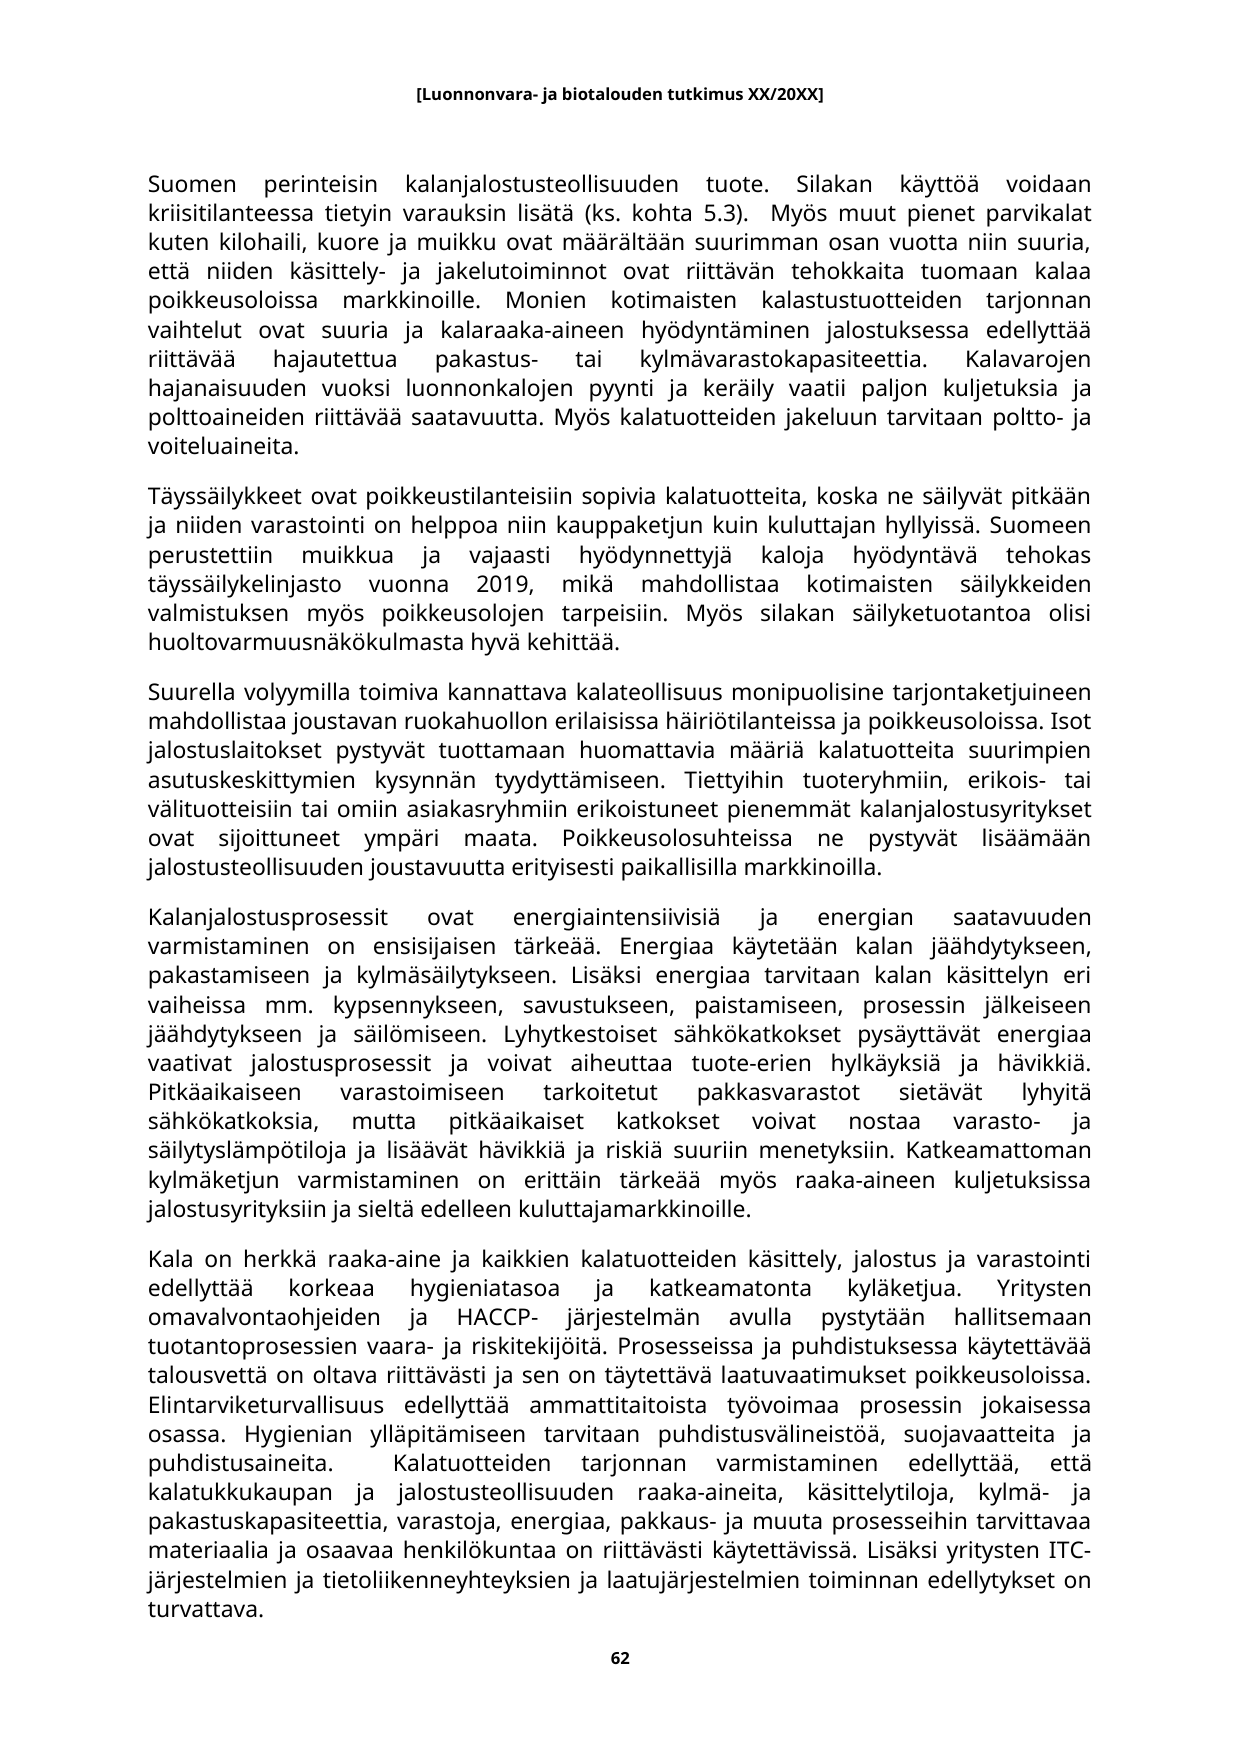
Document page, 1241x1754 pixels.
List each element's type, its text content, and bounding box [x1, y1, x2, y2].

text Kalanjalostusprosessit ovat energiaintensiivisiä ja energian saatavuuden varmistaminen on ensisijaisen tärkeää. Energiaa käytetään kalan jäähdytykseen, pakastamiseen ja kylmäsäilytykseen. Lisäksi energiaa tarvitaan kalan käsittelyn eri vaiheissa mm. kypsennykseen, savustukseen, paistamiseen, prosessin jälkeiseen jäähdytykseen ja säilömiseen. Lyhytkestoiset sähkökatkokset pysäyttävät energiaa vaativat jalostusprosessit ja voivat aiheuttaa tuote-erien hylkäyksiä ja hävikkiä. Pitkäaikaiseen varastoimiseen tarkoitetut pakkasvarastot sietävät lyhyitä sähkökatkoksia, mutta pitkäaikaiset katkokset voivat nostaa varasto- ja säilytyslämpötiloja ja lisäävät hävikkiä ja riskiä suuriin menetyksiin. Katkeamattoman kylmäketjun varmistaminen on erittäin tärkeää myös raaka-aineen kuljetuksissa jalostusyrityksiin ja sieltä edelleen kuluttajamarkkinoille. [148, 902, 1092, 1223]
text Suurella volyymilla toimiva kannattava kalateollisuus monipuolisine tarjontaketjuineen mahdollistaa joustavan ruokahuollon erilaisissa häiriötilanteissa ja poikkeusoloissa. Isot jalostuslaitokset pystyvät tuottamaan huomattavia määriä kalatuotteita suurimpien asutuskeskittymien kysynnän tyydyttämiseen. Tiettyihin tuoteryhmiin, erikois- tai välituotteisiin tai omiin asiakasryhmiin erikoistuneet pienemmät kalanjalostusyritykset ovat sijoittuneet ympäri maata. Poikkeusolosuhteissa ne pystyvät lisäämään jalostusteollisuuden joustavuutta erityisesti paikallisilla markkinoilla. [148, 677, 1092, 881]
text Täyssäilykkeet ovat poikkeustilanteisiin sopivia kalatuotteita, koska ne säilyvät pitkään ja niiden varastointi on helppoa niin kauppaketjun kuin kuluttajan hyllyissä. Suomeen perustettiin muikkua ja vajaasti hyödynnettyjä kaloja hyödyntävä tehokas täyssäilykelinjasto vuonna 2019, mikä mahdollistaa kotimaisten säilykkeiden valmistuksen myös poikkeusolojen tarpeisiin. Myös silakan säilyketuotantoa olisi huoltovarmuusnäkökulmasta hyvä kehittää. [148, 481, 1092, 656]
text Kala on herkkä raaka-aine ja kaikkien kalatuotteiden käsittely, jalostus ja varastointi edellyttää korkeaa hygieniatasoa ja katkeamatonta kyläketjua. Yritysten omavalvontaohjeiden ja HACCP- järjestelmän avulla pystytään hallitsemaan tuotantoprosessien vaara- ja riskitekijöitä. Prosesseissa ja puhdistuksessa käytettävää talousvettä on oltava riittävästi ja sen on täytettävä laatuvaatimukset poikkeusoloissa. Elintarviketurvallisuus edellyttää ammattitaitoista työvoimaa prosessin jokaisessa osassa. Hygienian ylläpitämiseen tarvitaan puhdistusvälineistöä, suojavaatteita ja puhdistusaineita. Kalatuotteiden tarjonnan varmistaminen edellyttää, että kalatukkukaupan ja jalostusteollisuuden raaka-aineita, käsittelytiloja, kylmä- ja pakastuskapasiteettia, varastoja, energiaa, pakkaus- ja muuta prosesseihin tarvittavaa materiaalia ja osaavaa henkilökuntaa on riittävästi käytettävissä. Lisäksi yritysten ITC-järjestelmien ja tietoliikenneyhteyksien ja laatujärjestelmien toiminnan edellytykset on turvattava. [148, 1244, 1092, 1623]
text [148, 169, 1092, 461]
